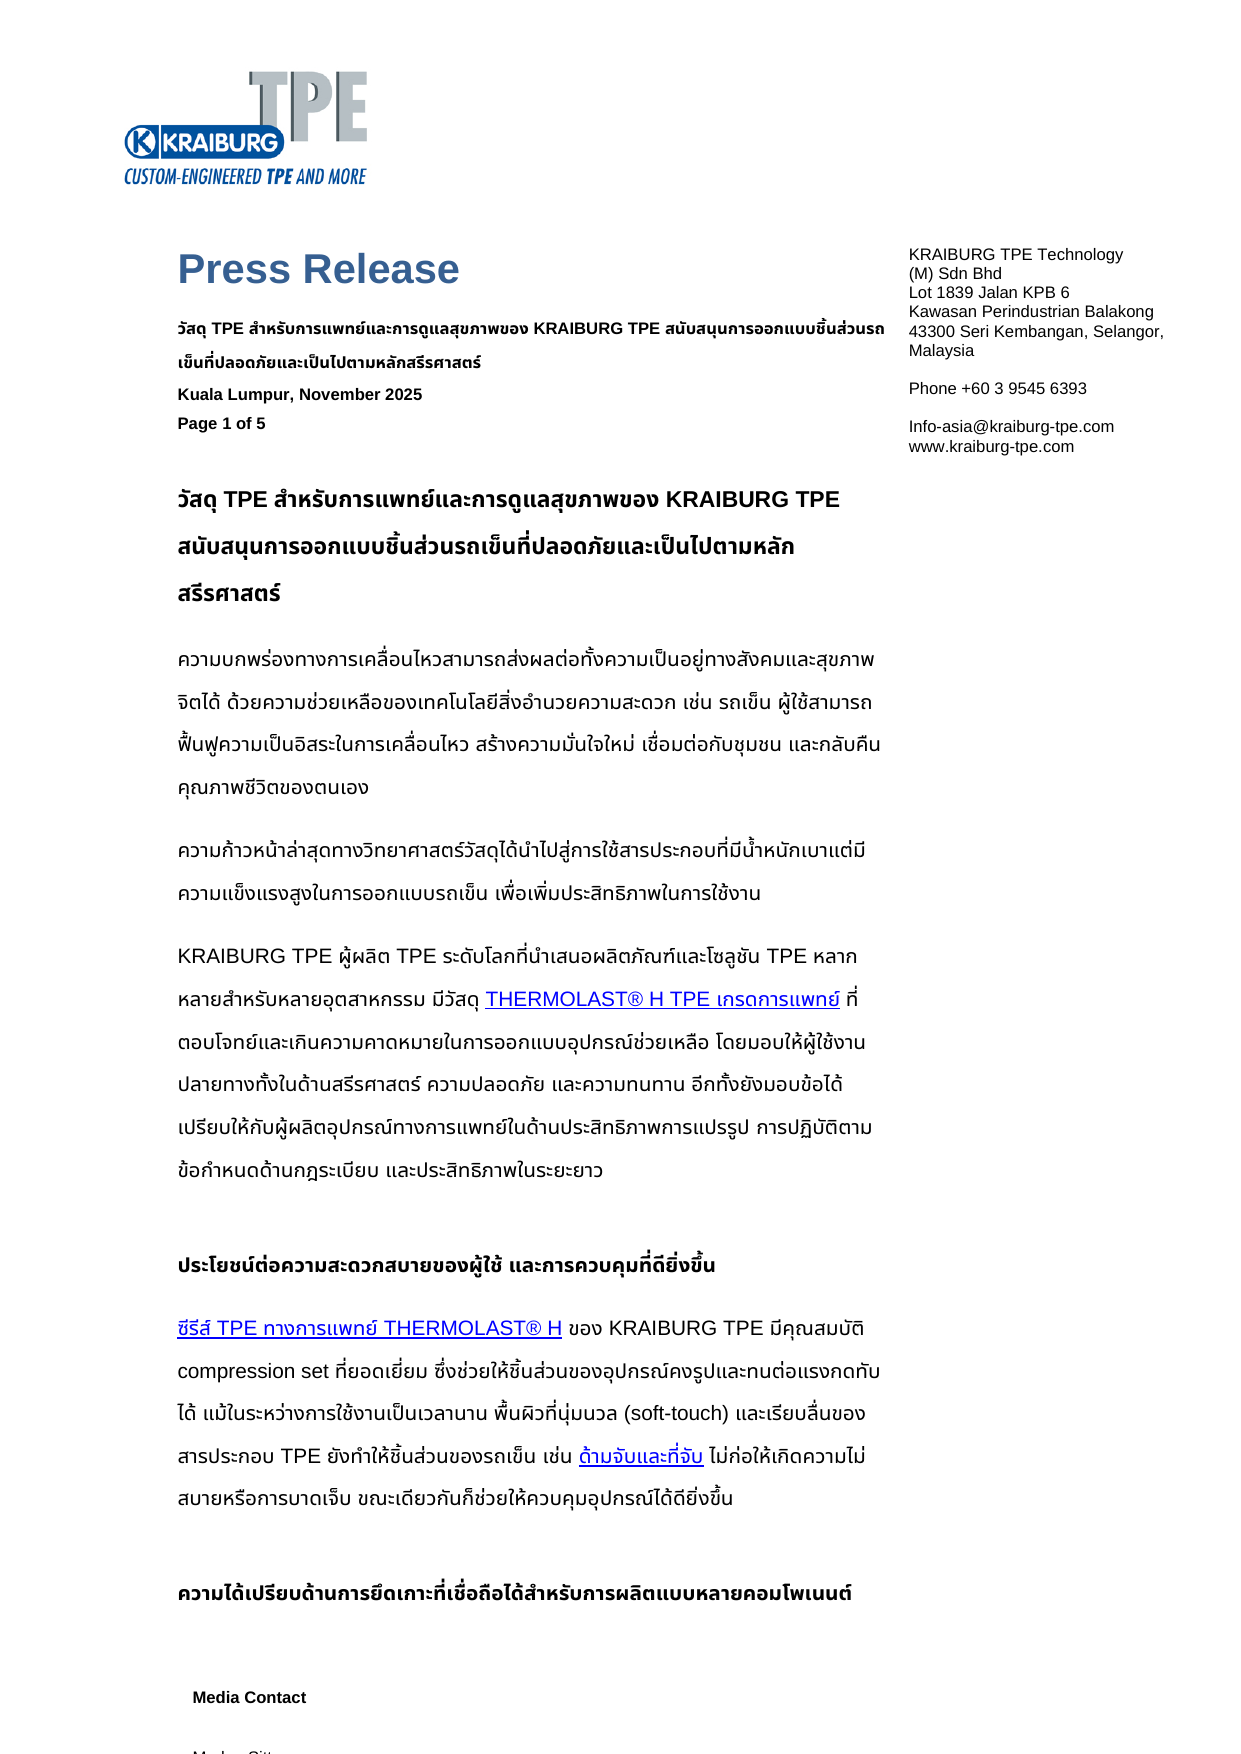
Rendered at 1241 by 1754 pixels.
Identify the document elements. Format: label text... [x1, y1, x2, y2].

text ความได้เปรียบด้านการยึดเกาะที่เชื่อถือได้สำหรับการผลิตแบบหลายคอมโพเนนต์ [177, 1578, 886, 1607]
text ความบกพร่องทางการเคลื่อนไหวสามารถส่งผลต่อทั้งความเป็นอยู่ทางสังคมและสุขภาพจิตได้ ด้วยความช่วยเหลือของเทคโนโลยีสิ่งอำนวยความสะดวก เช่น รถเข็น ผู้ใช้สามารถฟื้นฟูความเป็นอิสระในการเคลื่อนไหว สร้างความมั่นใจใหม่ เชื่อมต่อกับชุมชน และกลับคืนคุณภาพชีวิตของตนเอง [177, 644, 886, 801]
picture [112, 55, 379, 200]
text KRAIBURG TPE ผู้ผลิต TPE ระดับโลกที่นำเสนอผลิตภัณฑ์และโซลูชัน TPE หลากหลายสำหรับหลายอุตสาหกรรม มีวัสดุ THERMOLAST® H TPE เกรดการแพทย์ ที่ตอบโจทย์และเกินความคาดหมายในการออกแบบอุปกรณ์ช่วยเหลือ โดยมอบให้ผู้ใช้งานปลายทางทั้งในด้านสรีรศาสตร์ ความปลอดภัย และความทนทาน อีกทั้งยังมอบข้อได้เปรียบให้กับผู้ผลิตอุปกรณ์ทางการแพทย์ในด้านประสิทธิภาพการแปรรูป การปฏิบัติตามข้อกำหนดด้านกฎระเบียบ และประสิทธิภาพในระยะยาว [177, 942, 886, 1183]
text ประโยชน์ต่อความสะดวกสบายของผู้ใช้ และการควบคุมที่ดียิ่งขึ้น [177, 1250, 886, 1278]
text ความก้าวหน้าล่าสุดทางวิทยาศาสตร์วัสดุได้นำไปสู่การใช้สารประกอบที่มีน้ำหนักเบาแต่มีความแข็งแรงสูงในการออกแบบรถเข็น เพื่อเพิ่มประสิทธิภาพในการใช้งาน [177, 836, 886, 907]
text ซีรีส์ TPE ทางการแพทย์ THERMOLAST® H ของ KRAIBURG TPE มีคุณสมบัติ compression set ที่ยอดเยี่ยม ซึ่งช่วยให้ชิ้นส่วนของอุปกรณ์คงรูปและทนต่อแรงกดทับได้ แม้ในระหว่างการใช้งานเป็นเวลานาน พื้นผิวที่นุ่มนวล (soft-touch) และเรียบลื่นของสารประกอบ TPE ยังทำให้ชิ้นส่วนของรถเข็น เช่น ด้ามจับและที่จับ ไม่ก่อให้เกิดความไม่สบายหรือการบาดเจ็บ ขณะเดียวกันก็ช่วยให้ควบคุมอุปกรณ์ได้ดียิ่งขึ้น [177, 1313, 886, 1512]
text วัสดุ TPE สำหรับการแพทย์และการดูแลสุขภาพของ KRAIBURG TPE สนับสนุนการออกแบบชิ้นส่วนรถเข็นที่ปลอดภัยและเป็นไปตามหลักสรีรศาสตร์ [177, 483, 886, 608]
